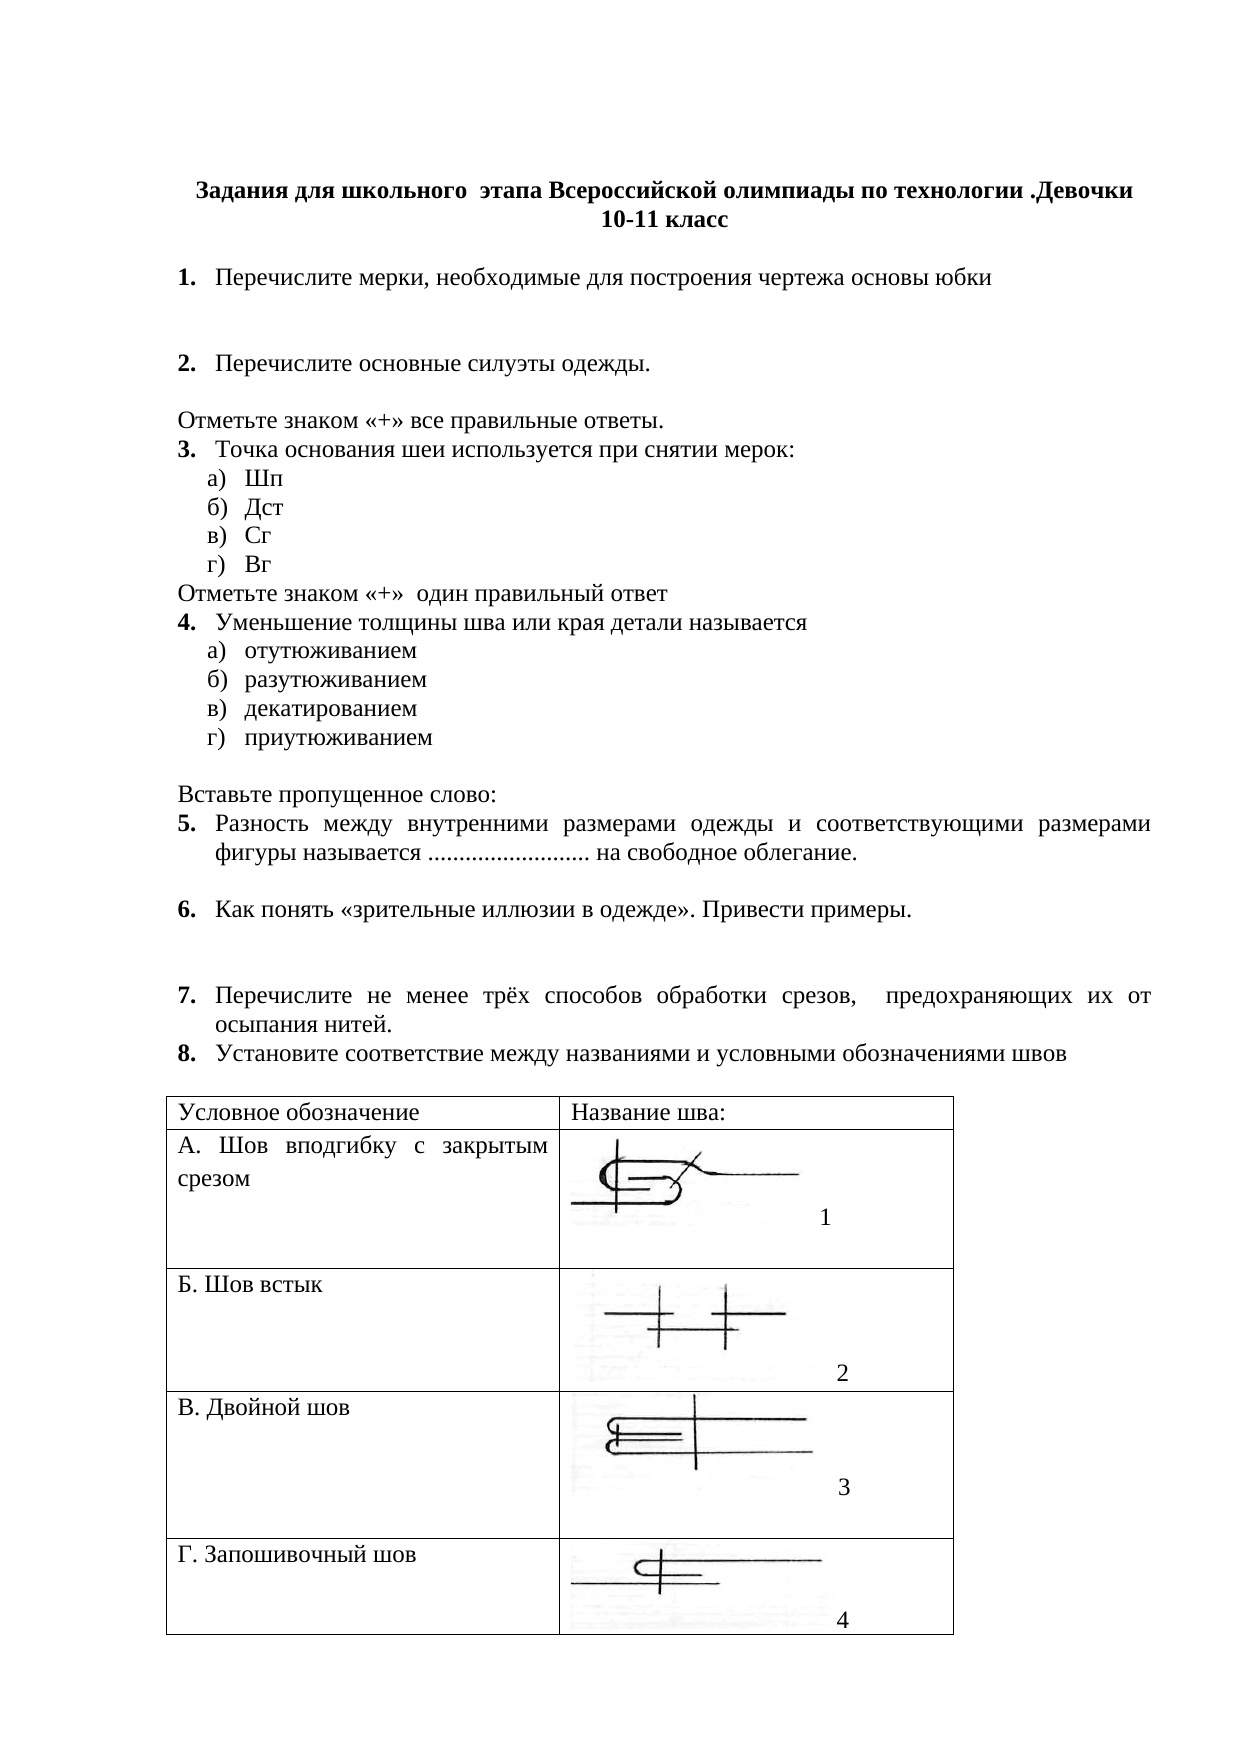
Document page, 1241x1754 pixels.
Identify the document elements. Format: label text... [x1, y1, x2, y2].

list Перечислите не менее трёх способов обработки срезов, предохраняющих их от осыпания нитей. [177, 981, 1152, 1038]
list Точка основания шеи используется при снятии мерок: [177, 434, 1152, 463]
list Дст [207, 492, 1152, 521]
text Задания для школьного этапа Всероссийской олимпиады по технологии .Девочки 10-11 класс [177, 176, 1152, 233]
list отутюживанием [207, 636, 1152, 664]
picture [570, 1539, 837, 1629]
picture [570, 1269, 837, 1382]
table_cell В. Двойной шов [167, 1392, 559, 1538]
list Перечислите мерки, необходимые для построения чертежа основы юбки [177, 262, 1152, 291]
table_cell А. Шов вподгибку с закрытым срезом [167, 1130, 559, 1268]
table_cell 2 [560, 1269, 953, 1391]
table_cell Г. Запошивочный шов [167, 1539, 559, 1633]
picture [570, 1130, 820, 1226]
table_cell Б. Шов встык [167, 1269, 559, 1391]
list Вг [207, 549, 1152, 578]
picture [570, 1392, 838, 1496]
list приутюживанием [207, 722, 1152, 751]
list Перечислите основные силуэты одежды. [177, 348, 1152, 377]
table_cell 1 [560, 1130, 953, 1268]
list Сг [207, 521, 1152, 549]
list декатированием [207, 693, 1152, 722]
list разутюживанием [207, 664, 1152, 693]
text Вставьте пропущенное слово: [177, 779, 1152, 808]
list Шп [207, 463, 1152, 492]
list Установите соответствие между названиями и условными обозначениями швов [177, 1038, 1152, 1067]
list Уменьшение толщины шва или края детали называется [177, 607, 1152, 636]
text Отметьте знаком «+» все правильные ответы. [177, 406, 1152, 434]
table_cell 4 [560, 1539, 953, 1633]
list Разность между внутренними размерами одежды и соответствующими размерами фигуры называется .......................... на свободное облегание. [177, 808, 1152, 866]
table_header Условное обозначение [167, 1097, 559, 1129]
table_cell 3 [560, 1392, 953, 1538]
table_header Название шва: [560, 1097, 953, 1129]
list Как понять «зрительные иллюзии в одежде». Привести примеры. [177, 894, 1152, 923]
text Отметьте знаком «+» один правильный ответ [177, 578, 1152, 607]
